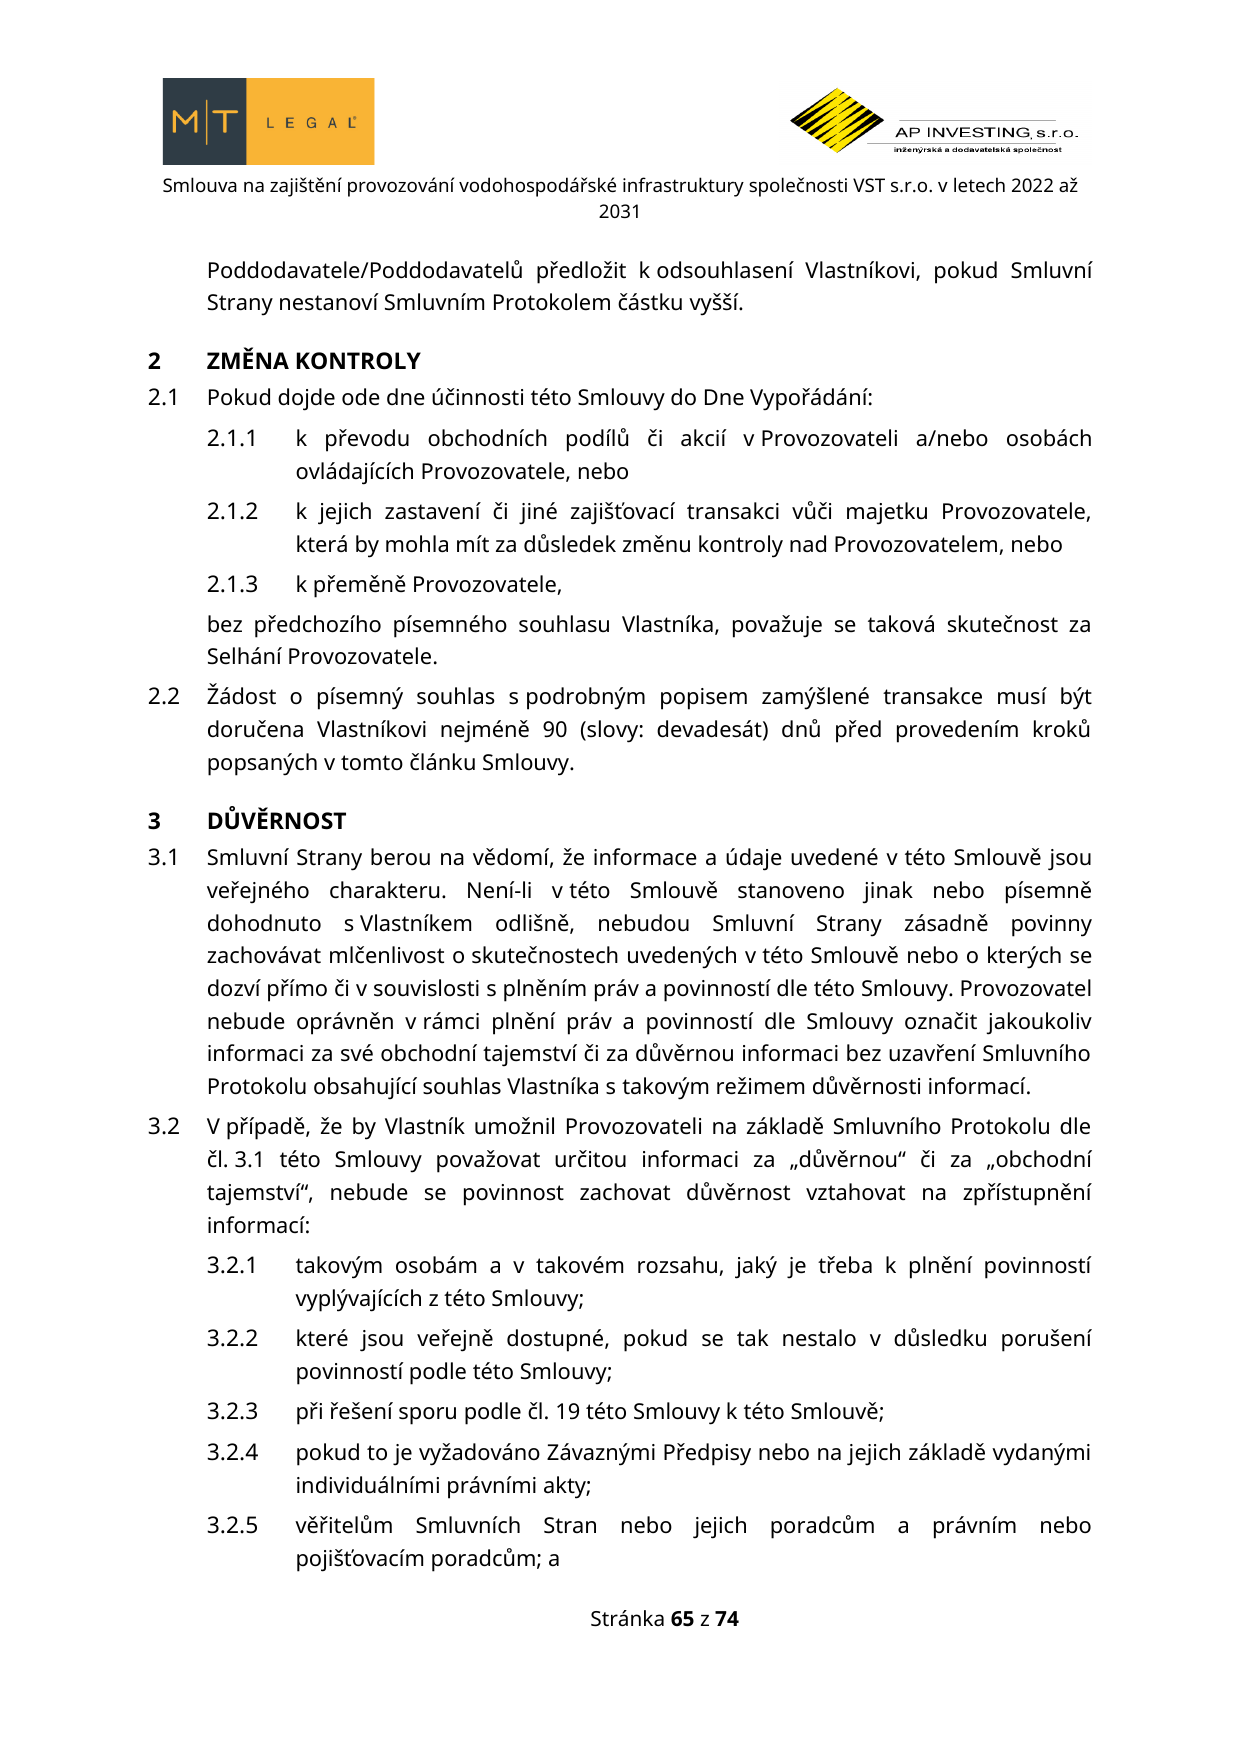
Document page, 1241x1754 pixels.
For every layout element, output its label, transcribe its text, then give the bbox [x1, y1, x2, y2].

subtitle k přeměně Provozovatele, [207, 568, 1093, 599]
subtitle Smluvní Strany berou na vědomí, že informace a údaje uvedené v této Smlouvě jsou veřejného charakteru. Není-li v této Smlouvě stanoveno jinak nebo písemně dohodnuto s Vlastníkem odlišně, nebudou Smluvní Strany zásadně povinny zachovávat mlčenlivost o skutečnostech uvedených v této Smlouvě nebo o kterých se dozví přímo či v souvislosti s plněním práv a povinností dle této Smlouvy. Provozovatel nebude oprávněn v rámci plnění práv a povinností dle Smlouvy označit jakoukoliv informaci za své obchodní tajemství či za důvěrnou informaci bez uzavření Smluvního Protokolu obsahující souhlas Vlastníka s takovým režimem důvěrnosti informací. [148, 841, 1093, 1101]
subtitle Žádost o písemný souhlas s podrobným popisem zamýšlené transakce musí být doručena Vlastníkovi nejméně 90 (slovy: devadesát) dnů před provedením kroků popsaných v tomto článku Smlouvy. [148, 680, 1093, 777]
subtitle Pokud dojde ode dne účinnosti této Smlouvy do Dne Vypořádání: [148, 381, 1093, 412]
subtitle ZMĚNA KONTROLY [148, 345, 1093, 376]
text bez předchozího písemného souhlasu Vlastníka, považuje se taková skutečnost za Selhání Provozovatele. [207, 608, 1093, 671]
subtitle pokud to je vyžadováno Závaznými Předpisy nebo na jejich základě vydanými individuálními právními akty; [207, 1436, 1093, 1499]
subtitle V případě, že by Vlastník umožnil Provozovateli na základě Smluvního Protokolu dle čl. 51.1 této Smlouvy považovat určitou informaci za „důvěrnou“ či za „obchodní tajemství“, nebude se povinnost zachovat důvěrnost vztahovat na zpřístupnění informací: [148, 1110, 1093, 1239]
subtitle takovým osobám a v takovém rozsahu, jaký je třeba k plnění povinností vyplývajících z této Smlouvy; [207, 1249, 1093, 1313]
subtitle které jsou veřejně dostupné, pokud se tak nestalo v důsledku porušení povinností podle této Smlouvy; [207, 1322, 1093, 1386]
picture [778, 80, 1093, 165]
subtitle věřitelům Smluvních Stran nebo jejich poradcům a právním nebo pojišťovacím poradcům; a [207, 1509, 1093, 1573]
subtitle k převodu obchodních podílů či akcií v Provozovateli a/nebo osobách ovládajících Provozovatele, nebo [207, 422, 1093, 486]
subtitle DŮVĚRNOST [148, 805, 1093, 836]
subtitle při řešení sporu podle čl. 67 této Smlouvy k této Smlouvě; [207, 1395, 1093, 1426]
picture [162, 78, 375, 165]
subtitle k jejich zastavení či jiné zajišťovací transakci vůči majetku Provozovatele, která by mohla mít za důsledek změnu kontroly nad Provozovatelem, nebo [207, 495, 1093, 559]
